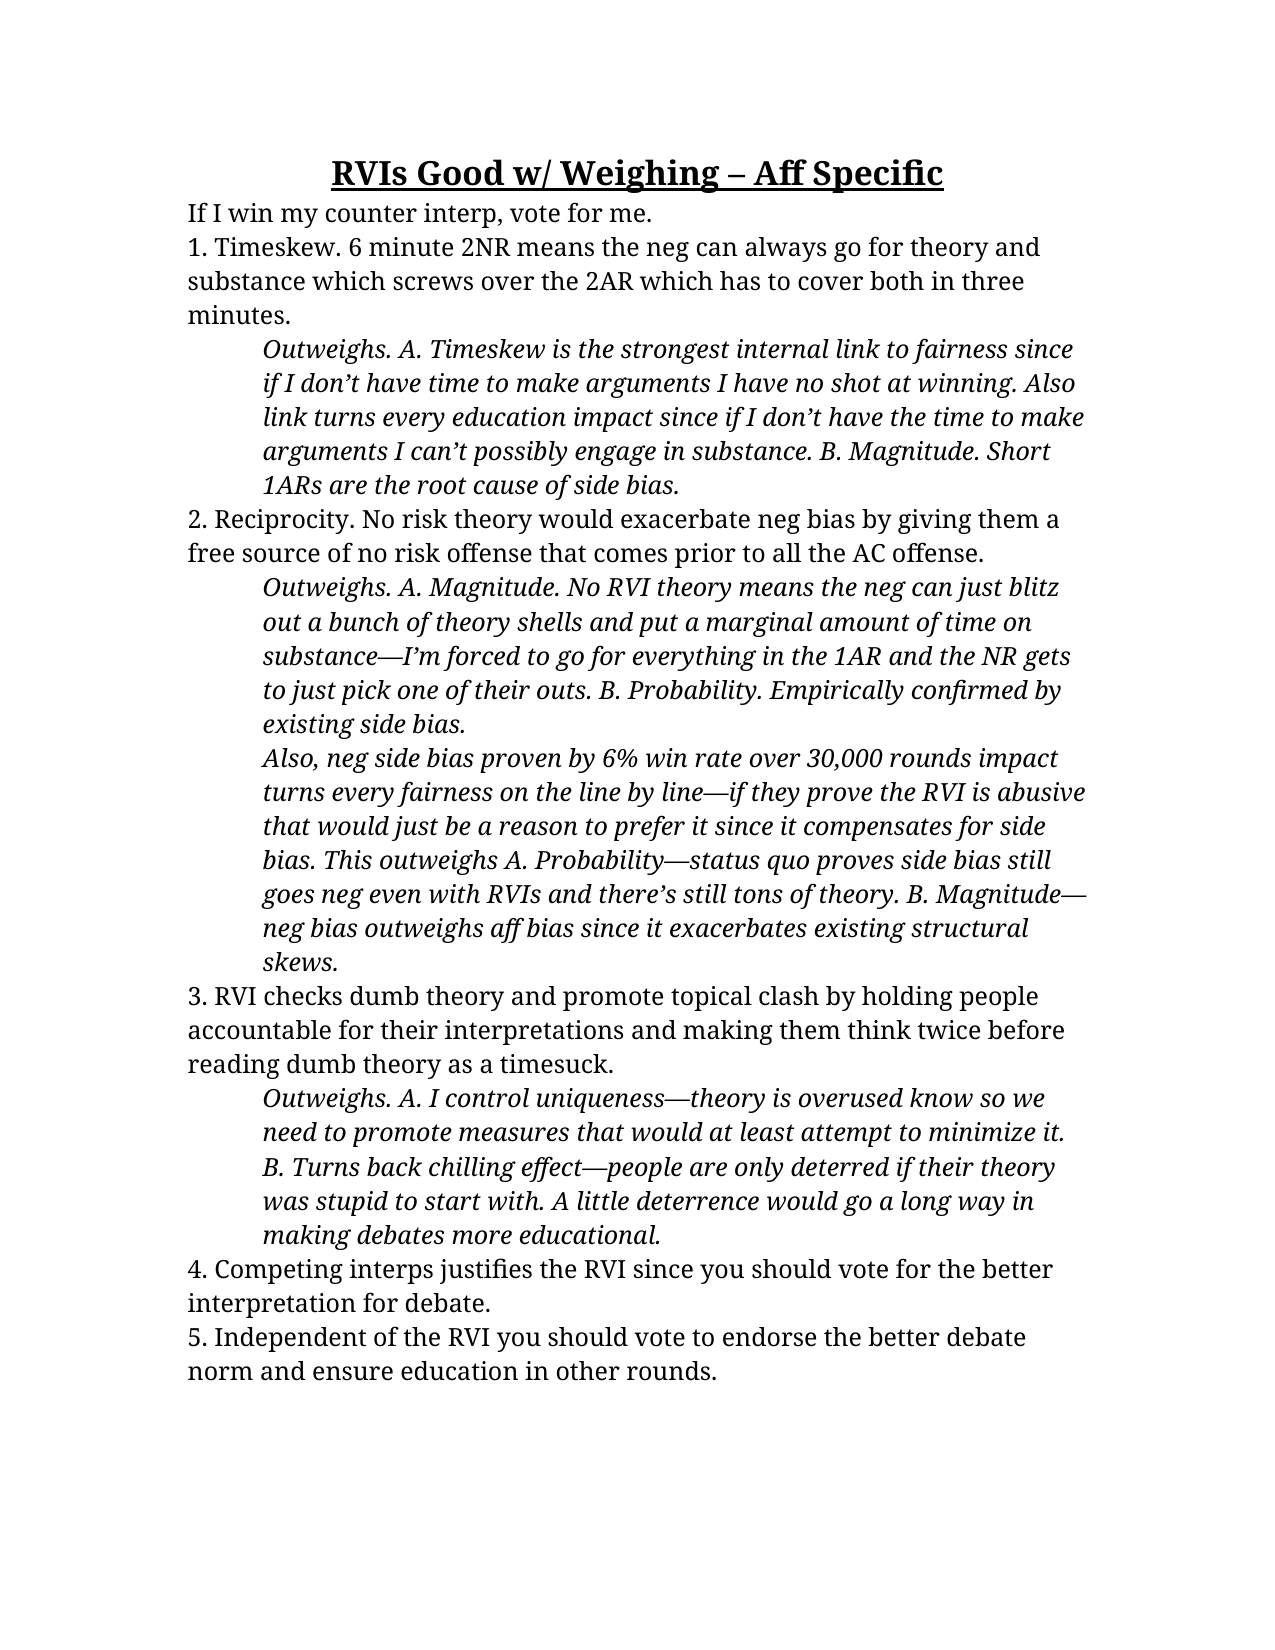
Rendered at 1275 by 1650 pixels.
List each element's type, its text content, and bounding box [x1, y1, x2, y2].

text 3. RVI checks dumb theory and promote topical clash by holding people accountable for their interpretations and making them think twice before reading dumb theory as a timesuck. [187, 979, 1087, 1081]
subtitle RVIs Good w/ Weighing – Aff Specific [187, 150, 1087, 195]
text Outweighs. A. Timeskew is the strongest internal link to fairness since if I don’t have time to make arguments I have no shot at winning. Also link turns every education impact since if I don’t have the time to make arguments I can’t possibly engage in substance. B. Magnitude. Short 1ARs are the root cause of side bias. [262, 332, 1087, 502]
text Outweighs. A. I control uniqueness—theory is overused know so we need to promote measures that would at least attempt to minimize it. B. Turns back chilling effect—people are only deterred if their theory was stupid to start with. A little deterrence would go a long way in making debates more educational. [262, 1081, 1087, 1251]
text 5. Independent of the RVI you should vote to endorse the better debate norm and ensure education in other rounds. [187, 1319, 1087, 1388]
text 2. Reciprocity. No risk theory would exacerbate neg bias by giving them a free source of no risk offense that comes prior to all the AC offense. [187, 502, 1087, 570]
text 4. Competing interps justifies the RVI since you should vote for the better interpretation for debate. [187, 1251, 1087, 1319]
text If I win my counter interp, vote for me. [187, 195, 1087, 229]
text Also, neg side bias proven by 6% win rate over 30,000 rounds impact turns every fairness on the line by line—if they prove the RVI is abusive that would just be a reason to prefer it since it compensates for side bias. This outweighs A. Probability—status quo proves side bias still goes neg even with RVIs and there’s still tons of theory. B. Magnitude—neg bias outweighs aff bias since it exacerbates existing structural skews. [262, 740, 1087, 979]
text Outweighs. A. Magnitude. No RVI theory means the neg can just blitz out a bunch of theory shells and put a marginal amount of time on substance—I’m forced to go for everything in the 1AR and the NR gets to just pick one of their outs. B. Probability. Empirically confirmed by existing side bias. [262, 570, 1087, 740]
text 1. Timeskew. 6 minute 2NR means the neg can always go for theory and substance which screws over the 2AR which has to cover both in three minutes. [187, 229, 1087, 332]
